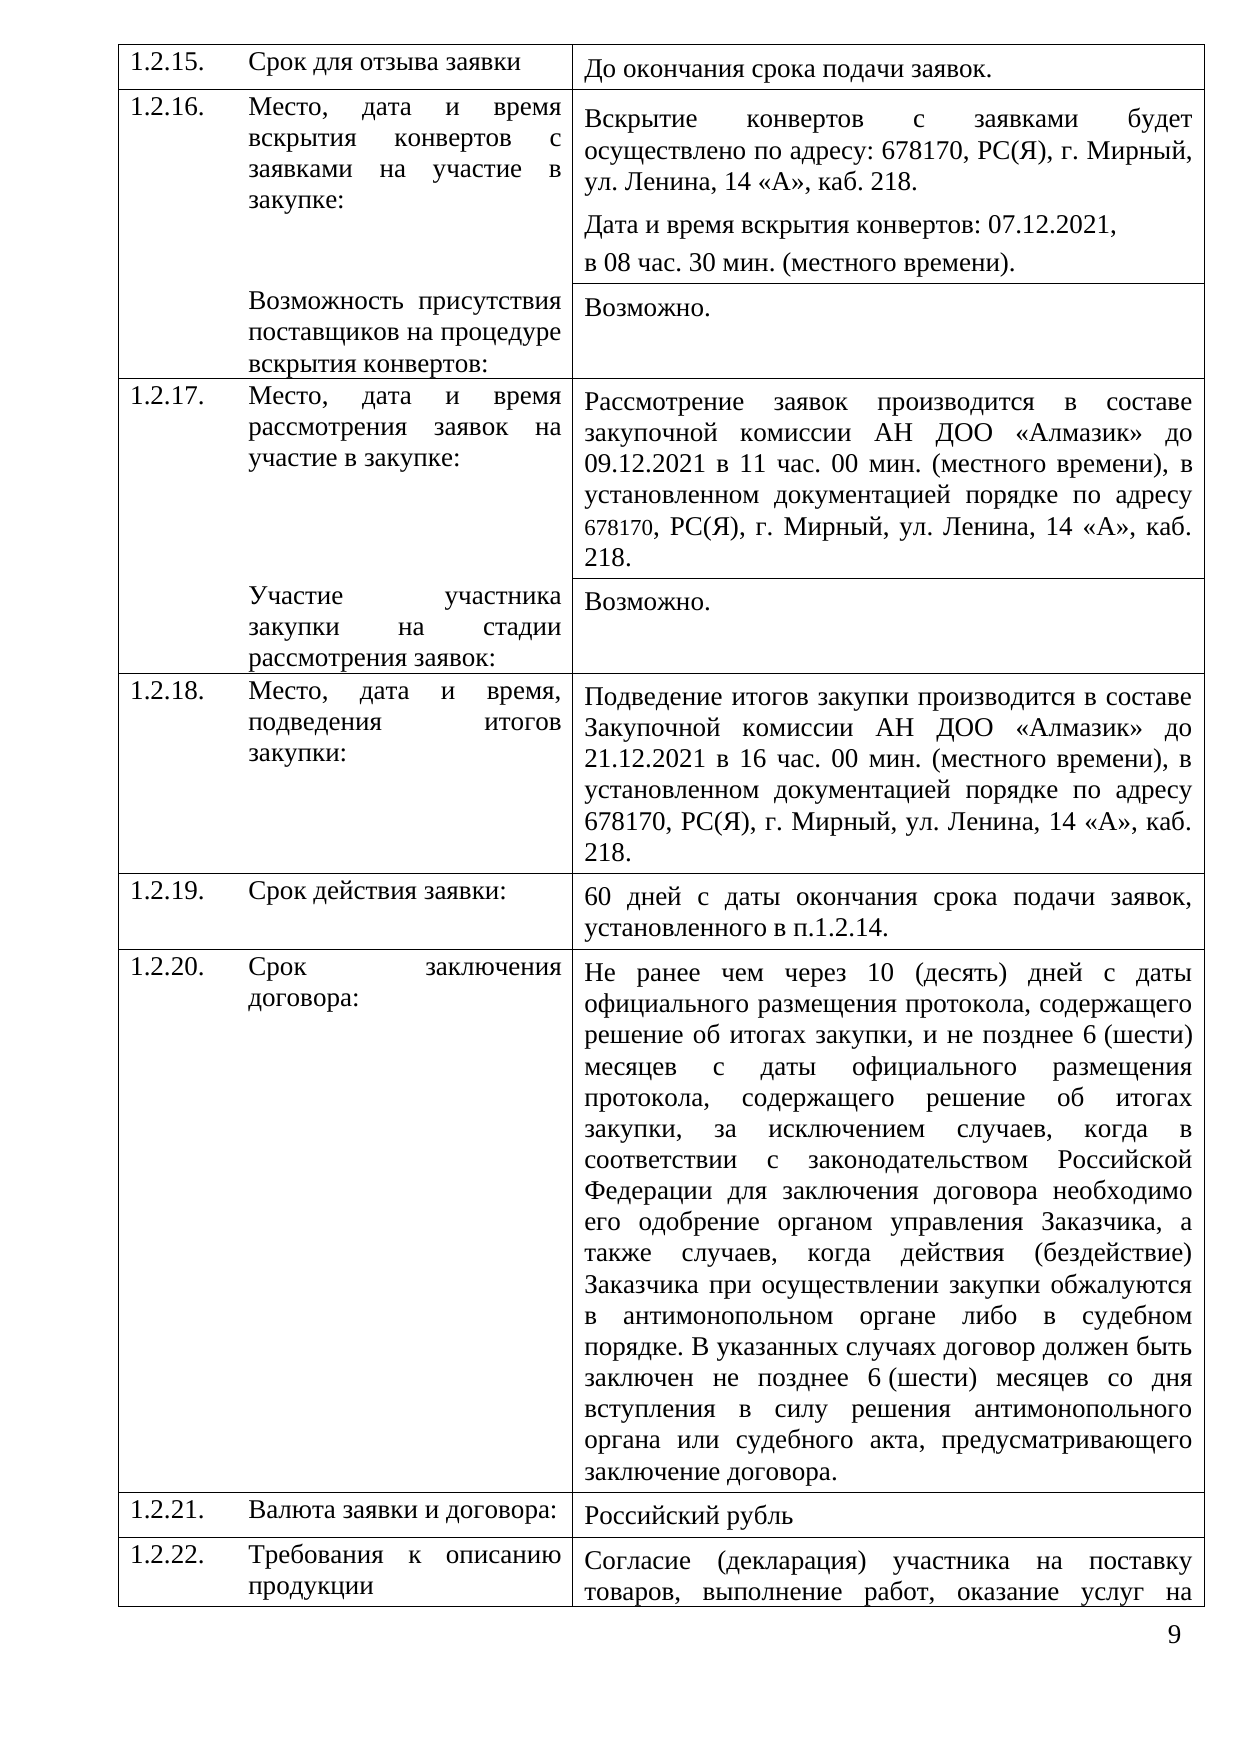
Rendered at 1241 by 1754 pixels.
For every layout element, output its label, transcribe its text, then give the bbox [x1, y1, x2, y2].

table_cell Вскрытие конвертов с заявками будет осуществлено по адресу: 678170, РС(Я), г. Мирный, ул. Ленина, 14 «А», каб. 218. Дата и время вскрытия конвертов: 07.12.2021, в 08 час. 30 мин. (местного времени). [573, 90, 1204, 283]
table_cell Подведение итогов закупки производится в составе Закупочной комиссии АН ДОО «Алмазик» до 21.12.2021 в 16 час. 00 мин. (местного времени), в установленном документацией порядке по адресу 678170, РС(Я), г. Мирный, ул. Ленина, 14 «А», каб. 218. [573, 674, 1204, 873]
table_cell Участие участника закупки на стадии рассмотрения заявок: [119, 578, 572, 673]
table_cell Место, дата и время рассмотрения заявок на участие в закупке: [119, 379, 572, 578]
table_cell Рассмотрение заявок производится в составе закупочной комиссии АН ДОО «Алмазик» до 09.12.2021 в 11 час. 00 мин. (местного времени), в установленном документацией порядке по адресу 678170, РС(Я), г. Мирный, ул. Ленина, 14 «А», каб. 218. [573, 379, 1204, 578]
table_cell Возможно. [573, 284, 1204, 378]
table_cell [573, 1538, 1204, 1606]
table_cell До окончания срока подачи заявок. [573, 45, 1204, 89]
table_cell Срок для отзыва заявки [119, 45, 572, 89]
table_cell Не ранее чем через 10 (десять) дней с даты официального размещения протокола, содержащего решение об итогах закупки, и не позднее 6 (шести) месяцев с даты официального размещения протокола, содержащего решение об итогах закупки, за исключением случаев, когда в соответствии с законодательством Российской Федерации для заключения договора необходимо его одобрение органом управления Заказчика, а также случаев, когда действия (бездействие) Заказчика при осуществлении закупки обжалуются в антимонопольном органе либо в судебном порядке. В указанных случаях договор должен быть заключен не позднее 6 (шести) месяцев со дня вступления в силу решения антимонопольного органа или судебного акта, предусматривающего заключение договора. [573, 950, 1204, 1492]
table_cell 60 дней с даты окончания срока подачи заявок, установленного в п.1.2.14. [573, 874, 1204, 949]
table_cell Срок действия заявки: [119, 874, 572, 949]
table_cell Возможно. [573, 579, 1204, 673]
table_cell Валюта заявки и договора: [119, 1493, 572, 1537]
table_cell Место, дата и время вскрытия конвертов с заявками на участие в закупке: [119, 90, 572, 283]
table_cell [119, 1538, 572, 1606]
table_cell Место, дата и время, подведения итогов закупки: [119, 674, 572, 873]
table_cell Российский рубль [573, 1493, 1204, 1537]
table_cell Возможность присутствия поставщиков на процедуре вскрытия конвертов: [119, 283, 572, 378]
table_cell Срок заключения договора: [119, 950, 572, 1492]
